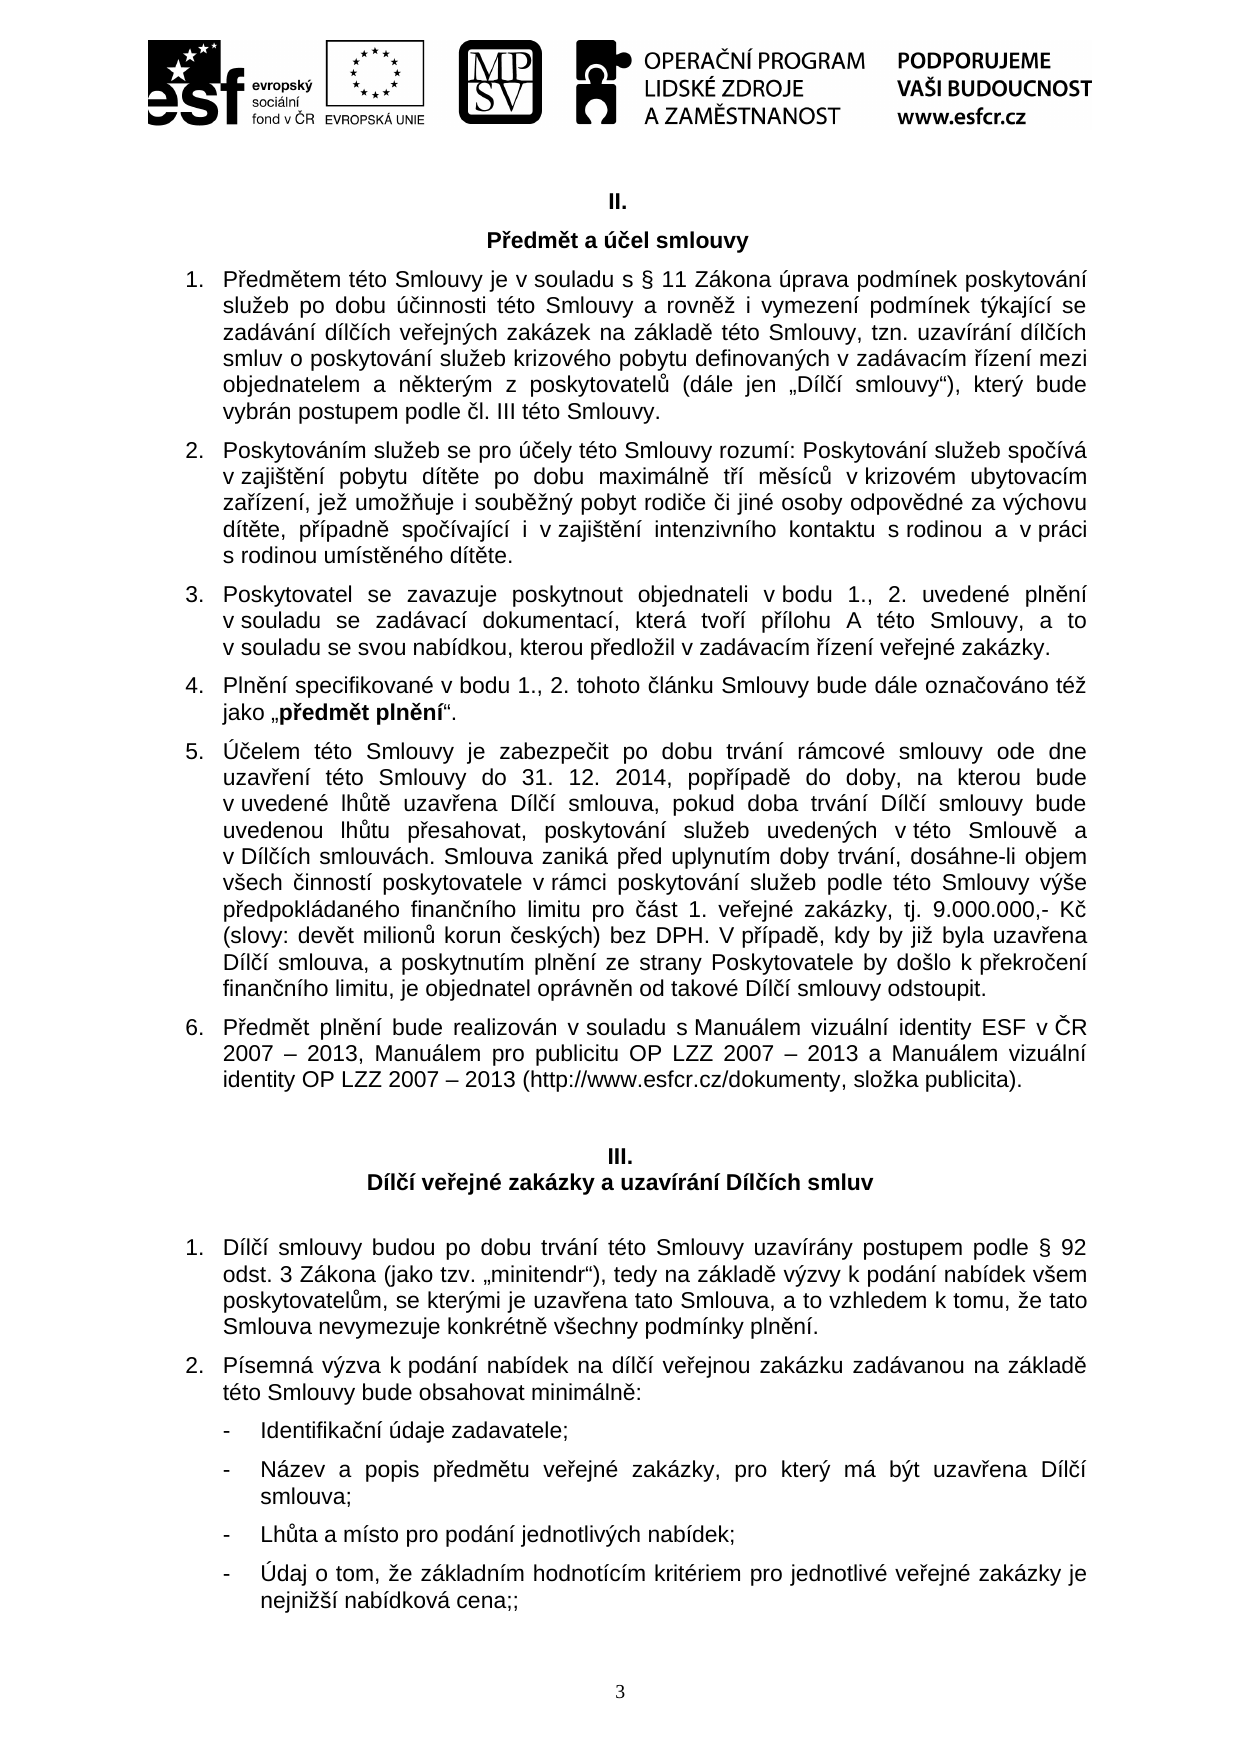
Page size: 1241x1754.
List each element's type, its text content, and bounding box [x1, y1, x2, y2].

list Předmětem této Smlouvy je v souladu s § 11 Zákona úprava podmínek poskytování služeb po dobu účinnosti této Smlouvy a rovněž i vymezení podmínek týkající se zadávání dílčích veřejných zakázek na základě této Smlouvy, tzn. uzavírání dílčích smluv o poskytování služeb krizového pobytu definovaných v zadávacím řízení mezi objednatelem a některým z poskytovatelů (dále jen „Dílčí smlouvy“), který bude vybrán postupem podle čl. III této Smlouvy. [185, 266, 1087, 424]
list Předmět plnění bude realizován v souladu s Manuálem vizuální identity ESF v ČR 2007 – 2013, Manuálem pro publicitu OP LZZ 2007 – 2013 a Manuálem vizuální identity OP LZZ 2007 – 2013 (http://www.esfcr.cz/dokumenty, složka publicita). [185, 1014, 1087, 1093]
list Údaj o tom, že základním hodnotícím kritériem pro jednotlivé veřejné zakázky je nejnižší nabídková cena;; [223, 1560, 1087, 1613]
list Lhůta a místo pro podání jednotlivých nabídek; [223, 1521, 1087, 1548]
list Název a popis předmětu veřejné zakázky, pro který má být uzavřena Dílčí smlouva; [223, 1456, 1087, 1509]
list Poskytovatel se zavazuje poskytnout objednateli v bodu 1., 2. uvedené plnění v souladu se zadávací dokumentací, která tvoří přílohu A této Smlouvy, a to v souladu se svou nabídkou, kterou předložil v zadávacím řízení veřejné zakázky. [185, 581, 1087, 660]
list Dílčí smlouvy budou po dobu trvání této Smlouvy uzavírány postupem podle § 92 odst. 3 Zákona (jako tzv. „minitendr“), tedy na základě výzvy k podání nabídek všem poskytovatelům, se kterými je uzavřena tato Smlouva, a to vzhledem k tomu, že tato Smlouva nevymezuje konkrétně všechny podmínky plnění. [185, 1234, 1087, 1340]
list Účelem této Smlouvy je zabezpečit po dobu trvání rámcové smlouvy ode dne uzavření této Smlouvy do 31. 12. 2014, popřípadě do doby, na kterou bude v uvedené lhůtě uzavřena Dílčí smlouva, pokud doba trvání Dílčí smlouvy bude uvedenou lhůtu přesahovat, poskytování služeb uvedených v této Smlouvě a v Dílčích smlouvách. Smlouva zaniká před uplynutím doby trvání, dosáhne-li objem všech činností poskytovatele v rámci poskytování služeb podle této Smlouvy výše předpokládaného finančního limitu pro část 1. veřejné zakázky, tj. 9.000.000,- Kč (slovy: devět milionů korun českých) bez DPH. V případě, kdy by již byla uzavřena Dílčí smlouva, a poskytnutím plnění ze strany Poskytovatele by došlo k překročení finančního limitu, je objednatel oprávněn od takové Dílčí smlouvy odstoupit. [185, 738, 1087, 1001]
text Dílčí veřejné zakázky a uzavírání Dílčích smluv [148, 1169, 1092, 1195]
list Poskytováním služeb se pro účely této Smlouvy rozumí: Poskytování služeb spočívá v zajištění pobytu dítěte po dobu maximálně tří měsíců v krizovém ubytovacím zařízení, jež umožňuje i souběžný pobyt rodiče či jiné osoby odpovědné za výchovu dítěte, případně spočívající i v zajištění intenzivního kontaktu s rodinou a v práci s rodinou umístěného dítěte. [185, 437, 1087, 568]
text III. [148, 1143, 1092, 1169]
list Písemná výzva k podání nabídek na dílčí veřejnou zakázku zadávanou na základě této Smlouvy bude obsahovat minimálně: [185, 1352, 1087, 1405]
picture [148, 40, 1092, 130]
list Plnění specifikované v bodu 1., 2. tohoto článku Smlouvy bude dále označováno též jako „předmět plnění“. [185, 672, 1087, 725]
list Identifikační údaje zadavatele; [223, 1417, 1087, 1444]
text Předmět a účel smlouvy [148, 227, 1087, 253]
text II. [148, 188, 1087, 214]
